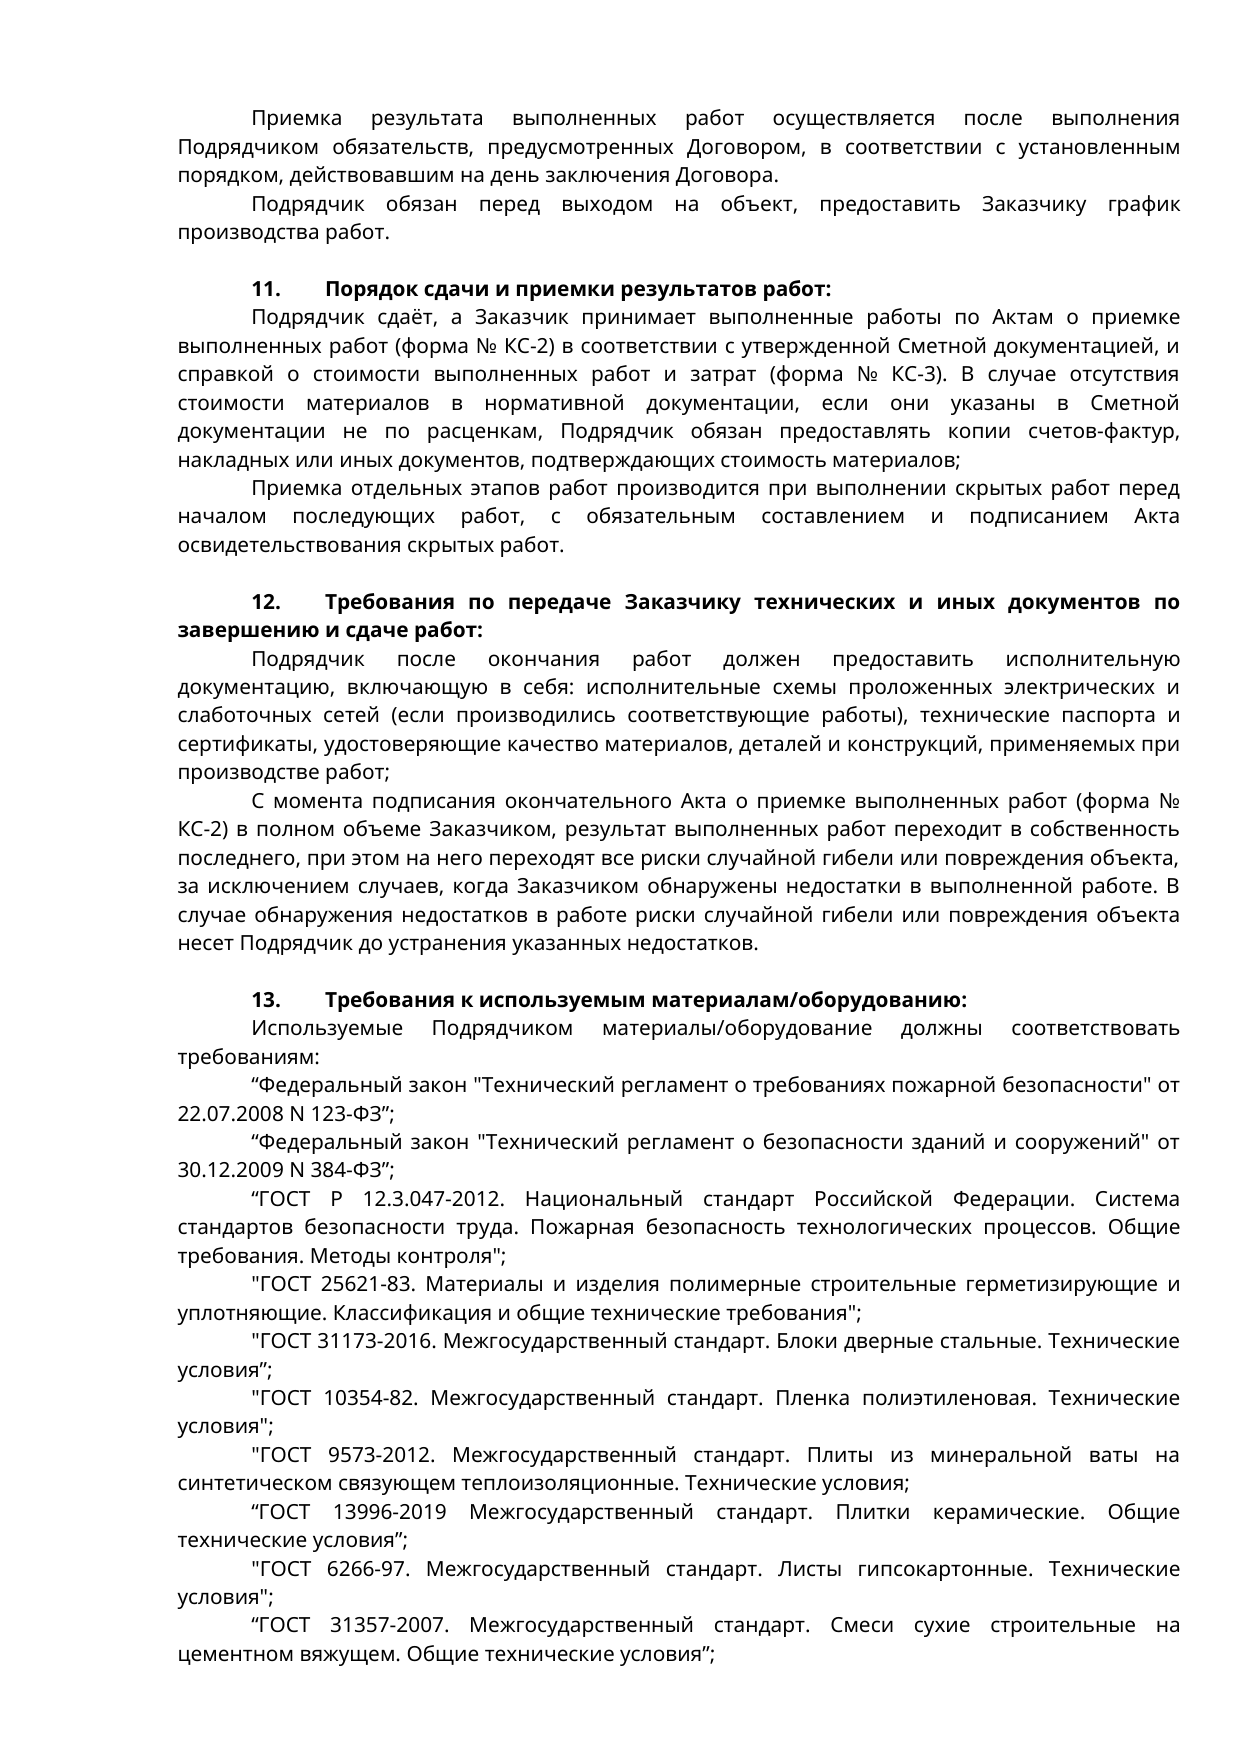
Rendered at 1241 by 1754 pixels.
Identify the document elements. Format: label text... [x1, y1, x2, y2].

text “ГОСТ 13996-2019 Межгосударственный стандарт. Плитки керамические. Общие технические условия”; [177, 1497, 1181, 1554]
text “Федеральный закон "Технический регламент о требованиях пожарной безопасности" от 22.07.2008 N 123-ФЗ”; [177, 1070, 1181, 1127]
list Требования по передаче Заказчику технических и иных документов по завершению и сдаче работ: [177, 587, 1181, 644]
list Требования к используемым материалам/оборудованию: [177, 985, 1181, 1013]
text С момента подписания окончательного Акта о приемке выполненных работ (форма № КС-2) в полном объеме Заказчиком, результат выполненных работ переходит в собственность последнего, при этом на него переходят все риски случайной гибели или повреждения объекта, за исключением случаев, когда Заказчиком обнаружены недостатки в выполненной работе. В случае обнаружения недостатков в работе риски случайной гибели или повреждения объекта несет Подрядчик до устранения указанных недостатков. [177, 786, 1181, 957]
text “ГОСТ 31357-2007. Межгосударственный стандарт. Смеси сухие строительные на цементном вяжущем. Общие технические условия”; [177, 1611, 1181, 1667]
text Подрядчик обязан перед выходом на объект, предоставить Заказчику график производства работ. [177, 189, 1181, 246]
text Подрядчик сдаёт, а Заказчик принимает выполненные работы по Актам о приемке выполненных работ (форма № КС-2) в соответствии с утвержденной Сметной документацией, и справкой о стоимости выполненных работ и затрат (форма № КС-3). В случае отсутствия стоимости материалов в нормативной документации, если они указаны в Сметной документации не по расценкам, Подрядчик обязан предоставлять копии счетов-фактур, накладных или иных документов, подтверждающих стоимость материалов; [177, 302, 1181, 473]
text "ГОСТ 10354-82. Межгосударственный стандарт. Пленка полиэтиленовая. Технические условия"; [177, 1383, 1181, 1440]
text "ГОСТ 6266-97. Межгосударственный стандарт. Листы гипсокартонные. Технические условия"; [177, 1554, 1181, 1611]
text "ГОСТ 9573-2012. Межгосударственный стандарт. Плиты из минеральной ваты на синтетическом связующем теплоизоляционные. Технические условия; [177, 1440, 1181, 1497]
text "ГОСТ 25621-83. Материалы и изделия полимерные строительные герметизирующие и уплотняющие. Классификация и общие технические требования"; [177, 1269, 1181, 1326]
text "ГОСТ 31173-2016. Межгосударственный стандарт. Блоки дверные стальные. Технические условия”; [177, 1326, 1181, 1383]
text Подрядчик после окончания работ должен предоставить исполнительную документацию, включающую в себя: исполнительные схемы проложенных электрических и слаботочных сетей (если производились соответствующие работы), технические паспорта и сертификаты, удостоверяющие качество материалов, деталей и конструкций, применяемых при производстве работ; [177, 644, 1181, 786]
list Порядок сдачи и приемки результатов работ: [177, 274, 1181, 302]
text Приемка отдельных этапов работ производится при выполнении скрытых работ перед началом последующих работ, с обязательным составлением и подписанием Акта освидетельствования скрытых работ. [177, 473, 1181, 558]
text “Федеральный закон "Технический регламент о безопасности зданий и сооружений" от 30.12.2009 N 384-ФЗ”; [177, 1127, 1181, 1184]
text “ГОСТ Р 12.3.047-2012. Национальный стандарт Российской Федерации. Система стандартов безопасности труда. Пожарная безопасность технологических процессов. Общие требования. Методы контроля"; [177, 1184, 1181, 1269]
text Используемые Подрядчиком материалы/оборудование должны соответствовать требованиям: [177, 1013, 1181, 1070]
text Приемка результата выполненных работ осуществляется после выполнения Подрядчиком обязательств, предусмотренных Договором, в соответствии с установленным порядком, действовавшим на день заключения Договора. [177, 103, 1181, 189]
